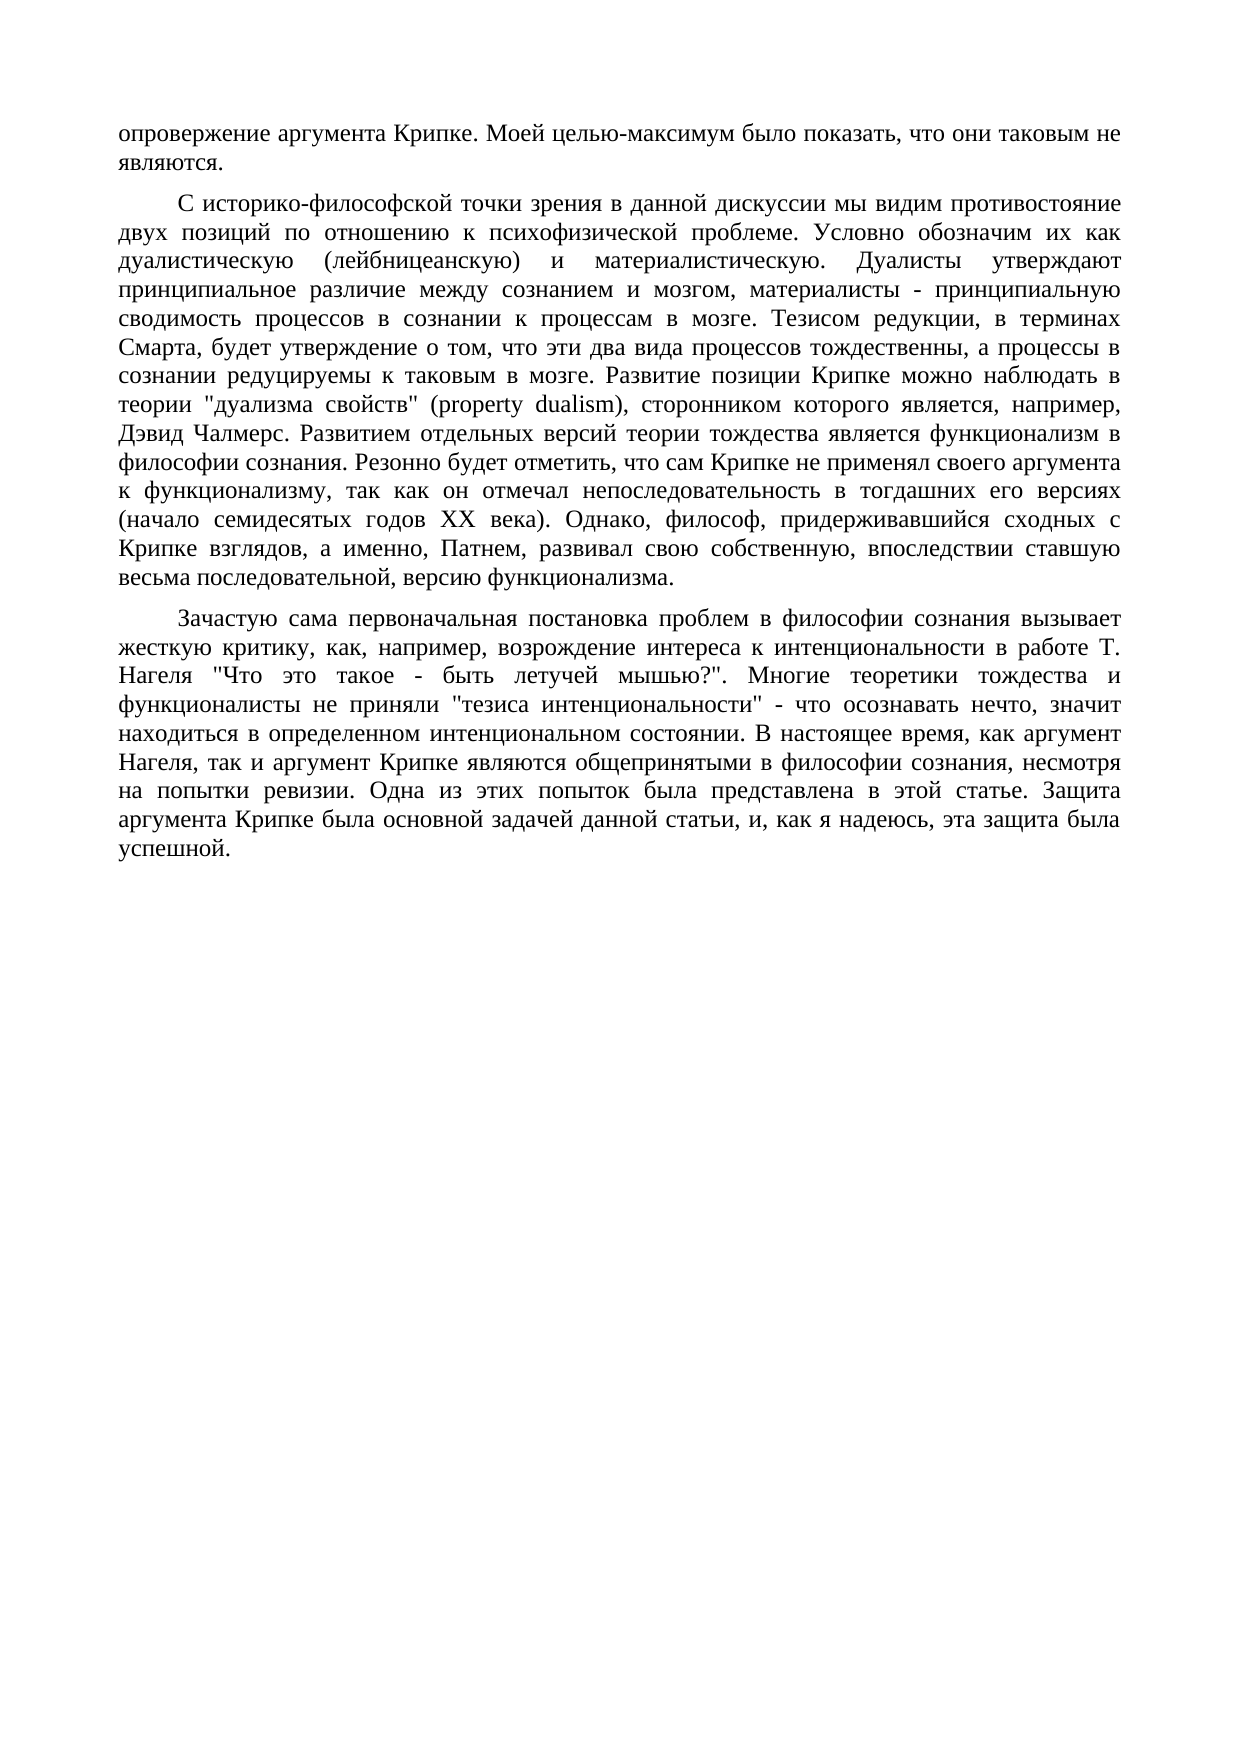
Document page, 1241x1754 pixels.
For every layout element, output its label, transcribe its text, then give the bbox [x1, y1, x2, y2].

text Зачастую сама первоначальная постановка проблем в философии сознания вызывает жесткую критику, как, например, возрождение интереса к интенциональности в работе Т. Нагеля "Что это такое - быть летучей мышью?". Многие теоретики тождества и функционалисты не приняли "тезиса интенциональности" - что осознавать нечто, значит находиться в определенном интенциональном состоянии. В настоящее время, как аргумент Нагеля, так и аргумент Крипке являются общепринятыми в философии сознания, несмотря на попытки ревизии. Одна из этих попыток была представлена в этой статье. Защита аргумента Крипке была основной задачей данной статьи, и, как я надеюсь, эта защита была успешной. [118, 603, 1122, 862]
text С историко-философской точки зрения в данной дискуссии мы видим противостояние двух позиций по отношению к психофизической проблеме. Условно обозначим их как дуалистическую (лейбницеанскую) и материалистическую. Дуалисты утверждают принципиальное различие между сознанием и мозгом, материалисты - принципиальную сводимость процессов в сознании к процессам в мозге. Тезисом редукции, в терминах Смарта, будет утверждение о том, что эти два вида процессов тождественны, а процессы в сознании редуцируемы к таковым в мозге. Развитие позиции Крипке можно наблюдать в теории "дуализма свойств" (property dualism), сторонником которого является, например, Дэвид Чалмерс. Развитием отдельных версий теории тождества является функционализм в философии сознания. Резонно будет отметить, что сам Крипке не применял своего аргумента к функционализму, так как он отмечал непоследовательность в тогдашних его версиях (начало семидесятых годов XX века). Однако, философ, придерживавшийся сходных с Крипке взглядов, а именно, Патнем, развивал свою собственную, впоследствии ставшую весьма последовательной, версию функционализма. [118, 188, 1122, 591]
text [118, 118, 1122, 176]
